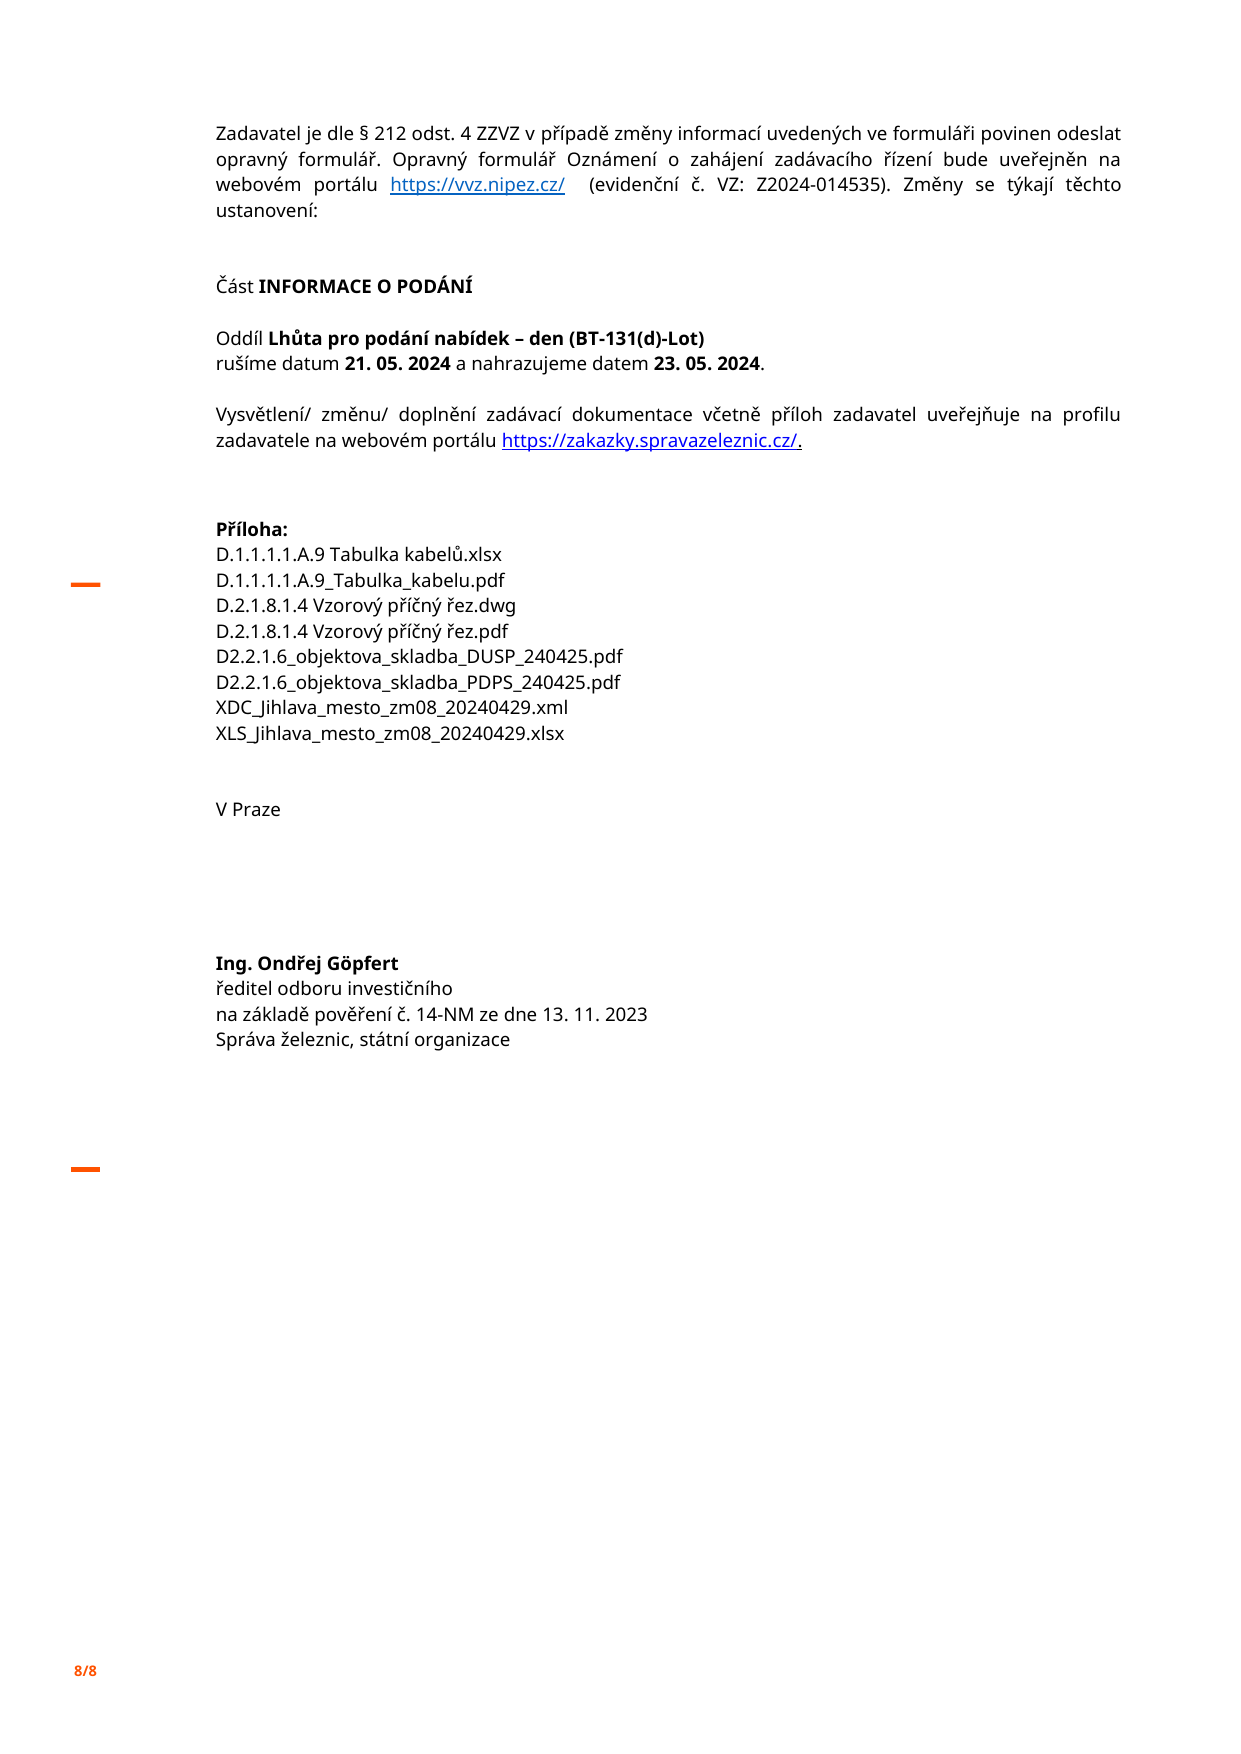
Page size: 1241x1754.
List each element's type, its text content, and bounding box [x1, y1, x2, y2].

text D2.2.1.6_objektova_skladba_PDPS_240425.pdf [216, 669, 1122, 694]
text D.1.1.1.1.A.9_Tabulka_kabelu.pdf [216, 567, 1122, 592]
text rušíme datum 21. 05. 2024 a nahrazujeme datem 23. 05. 2024. [216, 350, 1122, 376]
text D.2.1.8.1.4 Vzorový příčný řez.dwg [216, 592, 1122, 618]
text Ing. Ondřej Göpfert [216, 950, 1122, 975]
text XLS_Jihlava_mesto_zm08_20240429.xlsx [216, 720, 1122, 746]
text Správa železnic, státní organizace [216, 1026, 1122, 1052]
text ředitel odboru investičního [216, 975, 1122, 1001]
text Zadavatel je dle § 212 odst. 4 ZZVZ v případě změny informací uvedených ve formuláři povinen odeslat opravný formulář. Opravný formulář Oznámení o zahájení zadávacího řízení bude uveřejněn na webovém portálu https://vvz.nipez.cz/ (evidenční č. VZ: Z2024-014535). Změny se týkají těchto ustanovení: [216, 121, 1122, 223]
text V Praze [216, 797, 1122, 822]
text Příloha: [216, 516, 1122, 541]
text XDC_Jihlava_mesto_zm08_20240429.xml [216, 694, 1122, 720]
text D.2.1.8.1.4 Vzorový příčný řez.pdf [216, 618, 1122, 643]
text Část INFORMACE O PODÁNÍ [216, 274, 1122, 299]
text D2.2.1.6_objektova_skladba_DUSP_240425.pdf [216, 643, 1122, 669]
text D.1.1.1.1.A.9 Tabulka kabelů.xlsx [216, 541, 1122, 567]
text Oddíl Lhůta pro podání nabídek – den (BT-131(d)-Lot) [216, 325, 1122, 350]
text na základě pověření č. 14-NM ze dne 13. 11. 2023 [216, 1001, 1122, 1026]
text Vysvětlení/ změnu/ doplnění zadávací dokumentace včetně příloh zadavatel uveřejňuje na profilu zadavatele na webovém portálu https://zakazky.spravazeleznic.cz/. [216, 401, 1122, 452]
